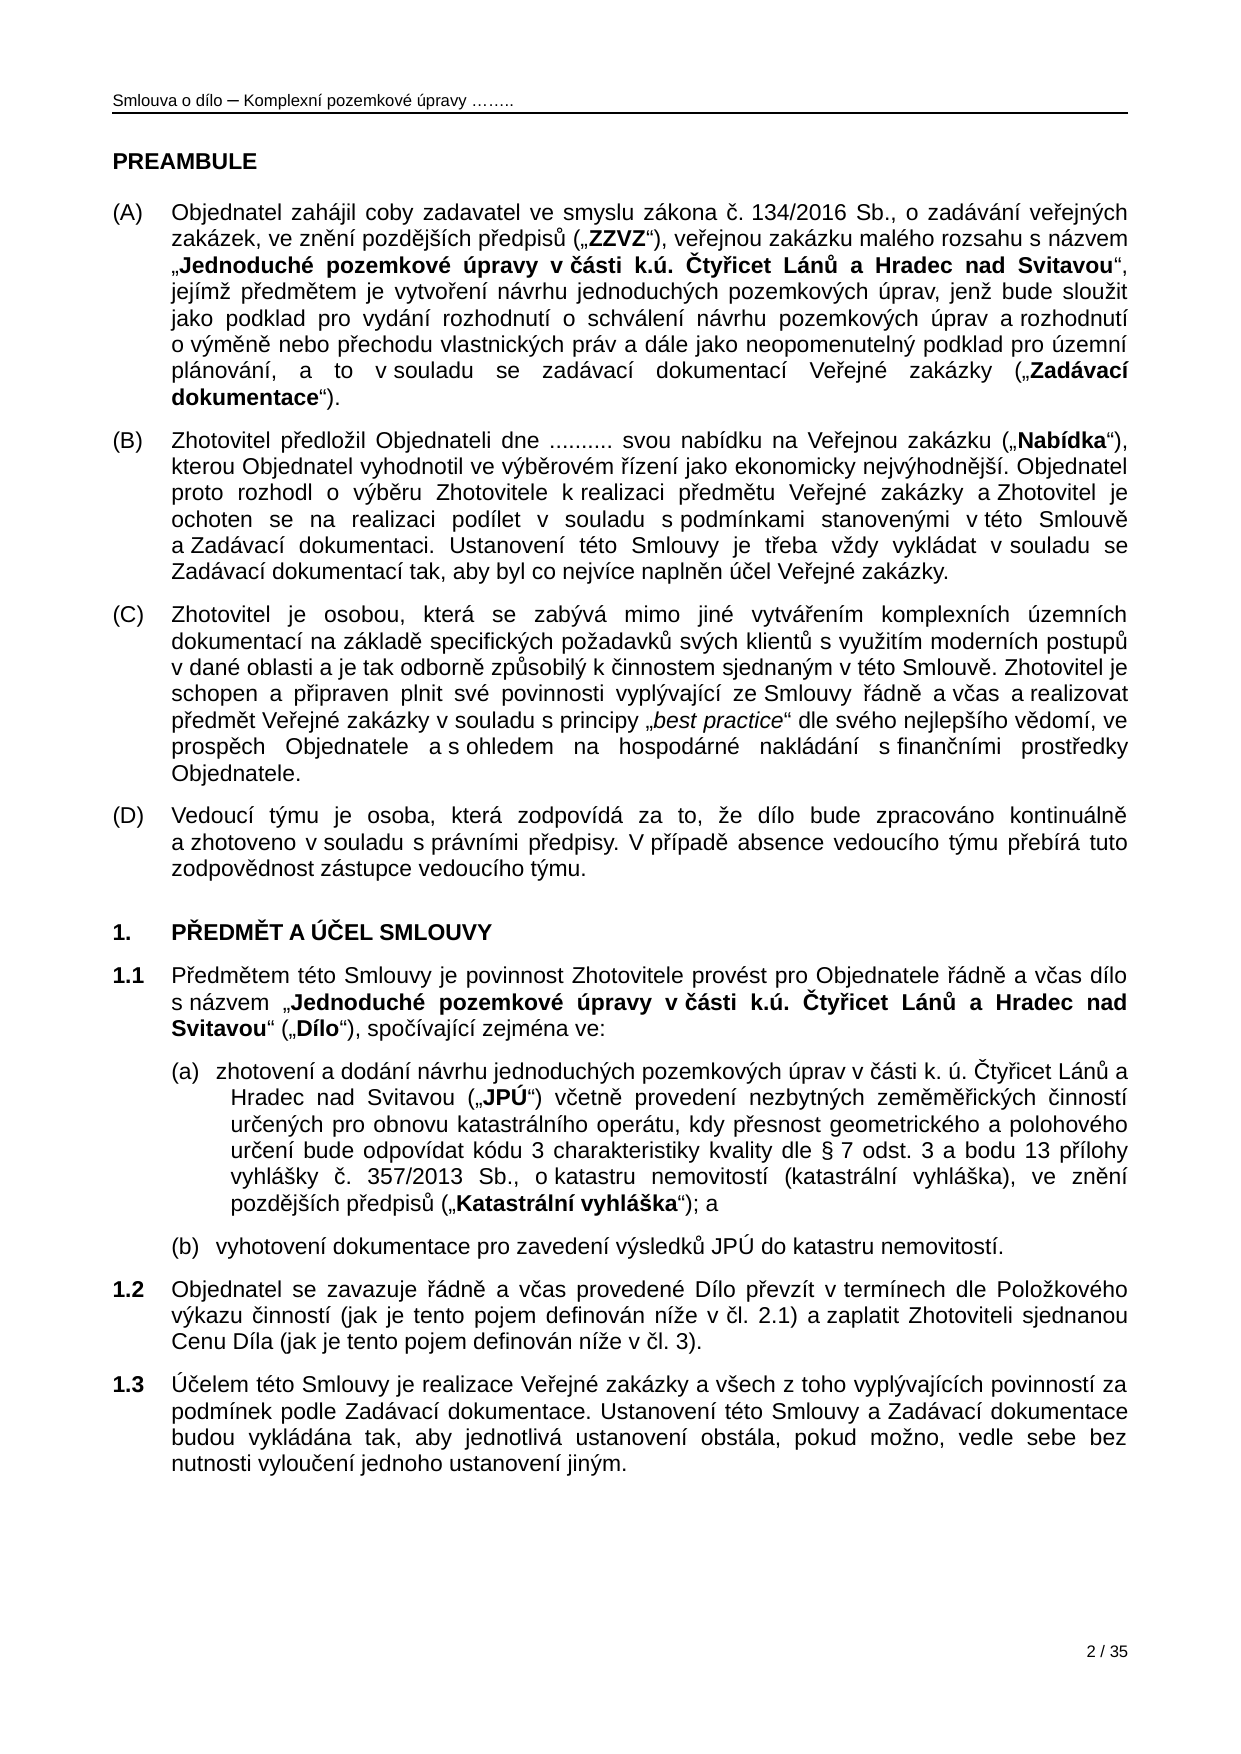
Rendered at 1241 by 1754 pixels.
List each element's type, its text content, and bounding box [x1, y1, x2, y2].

text Předmět a účel smlouvy [112, 919, 1128, 945]
text Zhotovitel předložil Objednateli dne .......... svou nabídku na Veřejnou zakázku („Nabídka“), kterou Objednatel vyhodnotil ve výběrovém řízení jako ekonomicky nejvýhodnější. Objednatel proto rozhodl o výběru Zhotovitele k realizaci předmětu Veřejné zakázky a Zhotovitel je ochoten se na realizaci podílet v souladu s podmínkami stanovenými v této Smlouvě a Zadávací dokumentaci. Ustanovení této Smlouvy je třeba vždy vykládat v souladu se Zadávací dokumentací tak, aby byl co nejvíce naplněn účel Veřejné zakázky. [112, 427, 1128, 585]
text Účelem této Smlouvy je realizace Veřejné zakázky a všech z toho vyplývajících povinností za podmínek podle Zadávací dokumentace. Ustanovení této Smlouvy a Zadávací dokumentace budou vykládána tak, aby jednotlivá ustanovení obstála, pokud možno, vedle sebe bez nutnosti vyloučení jednoho ustanovení jiným. [112, 1371, 1128, 1477]
text zhotovení a dodání návrhu jednoduchých pozemkových úprav v části k. ú. Čtyřicet Lánů a Hradec nad Svitavou („JPÚ“) včetně provedení nezbytných zeměměřických činností určených pro obnovu katastrálního operátu, kdy přesnost geometrického a polohového určení bude odpovídat kódu 3 charakteristiky kvality dle § 7 odst. 3 a bodu 13 přílohy vyhlášky č. 357/2013 Sb., o katastru nemovitostí (katastrální vyhláška), ve znění pozdějších předpisů („Katastrální vyhláška“); a [171, 1058, 1128, 1216]
text Vedoucí týmu je osoba, která zodpovídá za to, že dílo bude zpracováno kontinuálně a zhotoveno v souladu s právními předpisy. V případě absence vedoucího týmu přebírá tuto zodpovědnost zástupce vedoucího týmu. [112, 802, 1128, 882]
text vyhotovení dokumentace pro zavedení výsledků JPÚ do katastru nemovitostí. [171, 1233, 1128, 1259]
text Předmětem této Smlouvy je povinnost Zhotovitele provést pro Objednatele řádně a včas dílo s názvem „Jednoduché pozemkové úpravy v části k.ú. Čtyřicet Lánů a Hradec nad Svitavou“ („Dílo“), spočívající zejména ve: [112, 962, 1128, 1041]
subtitle Preambule [112, 148, 1128, 174]
text Objednatel zahájil coby zadavatel ve smyslu zákona č. 134/2016 Sb., o zadávání veřejných zakázek, ve znění pozdějších předpisů („ZZVZ“), veřejnou zakázku malého rozsahu s názvem „Jednoduché pozemkové úpravy v části k.ú. Čtyřicet Lánů a Hradec nad Svitavou“, jejímž předmětem je vytvoření návrhu jednoduchých pozemkových úprav, jenž bude sloužit jako podklad pro vydání rozhodnutí o schválení návrhu pozemkových úprav a rozhodnutí o výměně nebo přechodu vlastnických práv a dále jako neopomenutelný podklad pro územní plánování, a to v souladu se zadávací dokumentací Veřejné zakázky („Zadávací dokumentace“). [112, 199, 1128, 410]
text Zhotovitel je osobou, která se zabývá mimo jiné vytvářením komplexních územních dokumentací na základě specifických požadavků svých klientů s využitím moderních postupů v dané oblasti a je tak odborně způsobilý k činnostem sjednaným v této Smlouvě. Zhotovitel je schopen a připraven plnit své povinnosti vyplývající ze Smlouvy řádně a včas a realizovat předmět Veřejné zakázky v souladu s principy „best practice“ dle svého nejlepšího vědomí, ve prospěch Objednatele a s ohledem na hospodárné nakládání s finančními prostředky Objednatele. [112, 601, 1128, 786]
text Objednatel se zavazuje řádně a včas provedené Dílo převzít v termínech dle Položkového výkazu činností (jak je tento pojem definován níže v čl. 2.1) a zaplatit Zhotoviteli sjednanou Cenu Díla (jak je tento pojem definován níže v čl. 3). [112, 1276, 1128, 1355]
